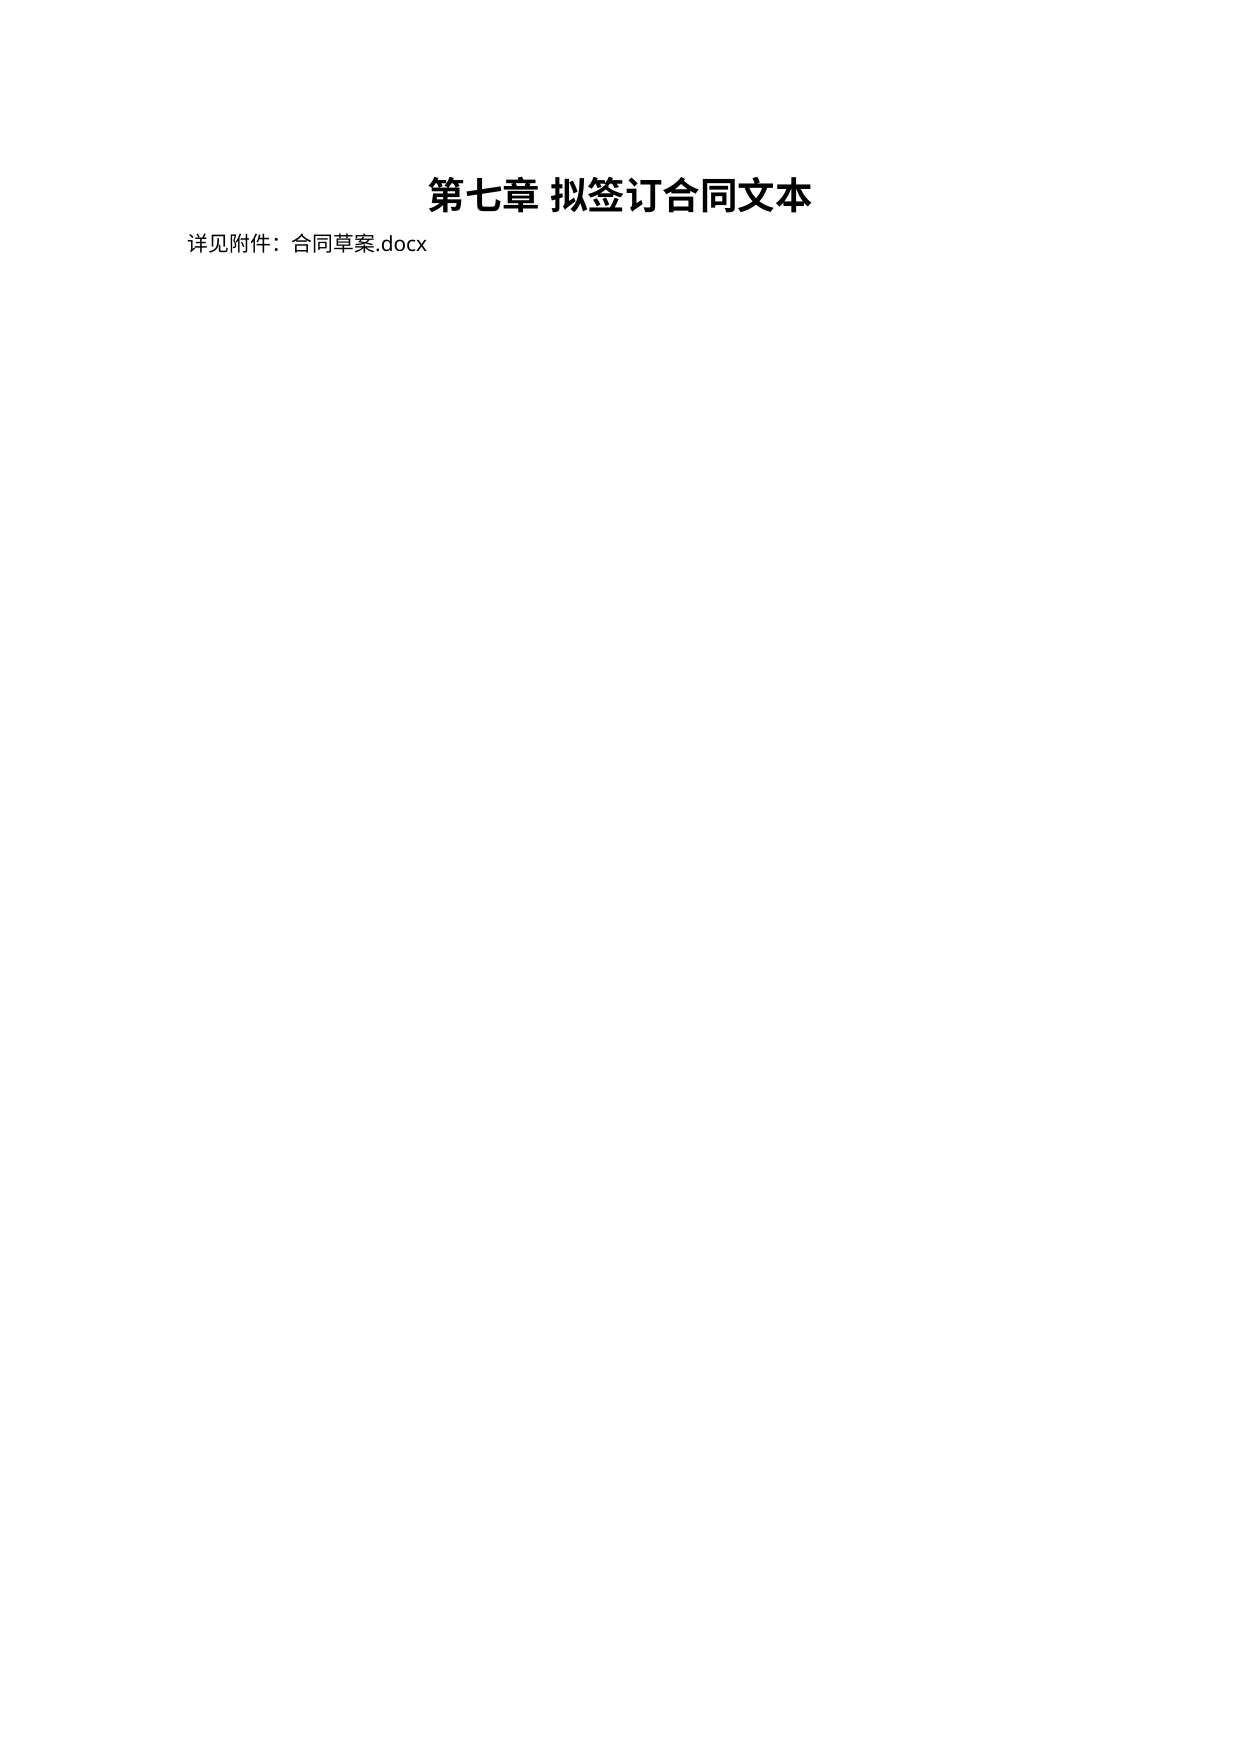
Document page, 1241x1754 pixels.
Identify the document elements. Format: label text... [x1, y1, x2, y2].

text 第七章 拟签订合同文本 [187, 162, 1053, 227]
text 详见附件：合同草案.docx [187, 227, 1053, 259]
